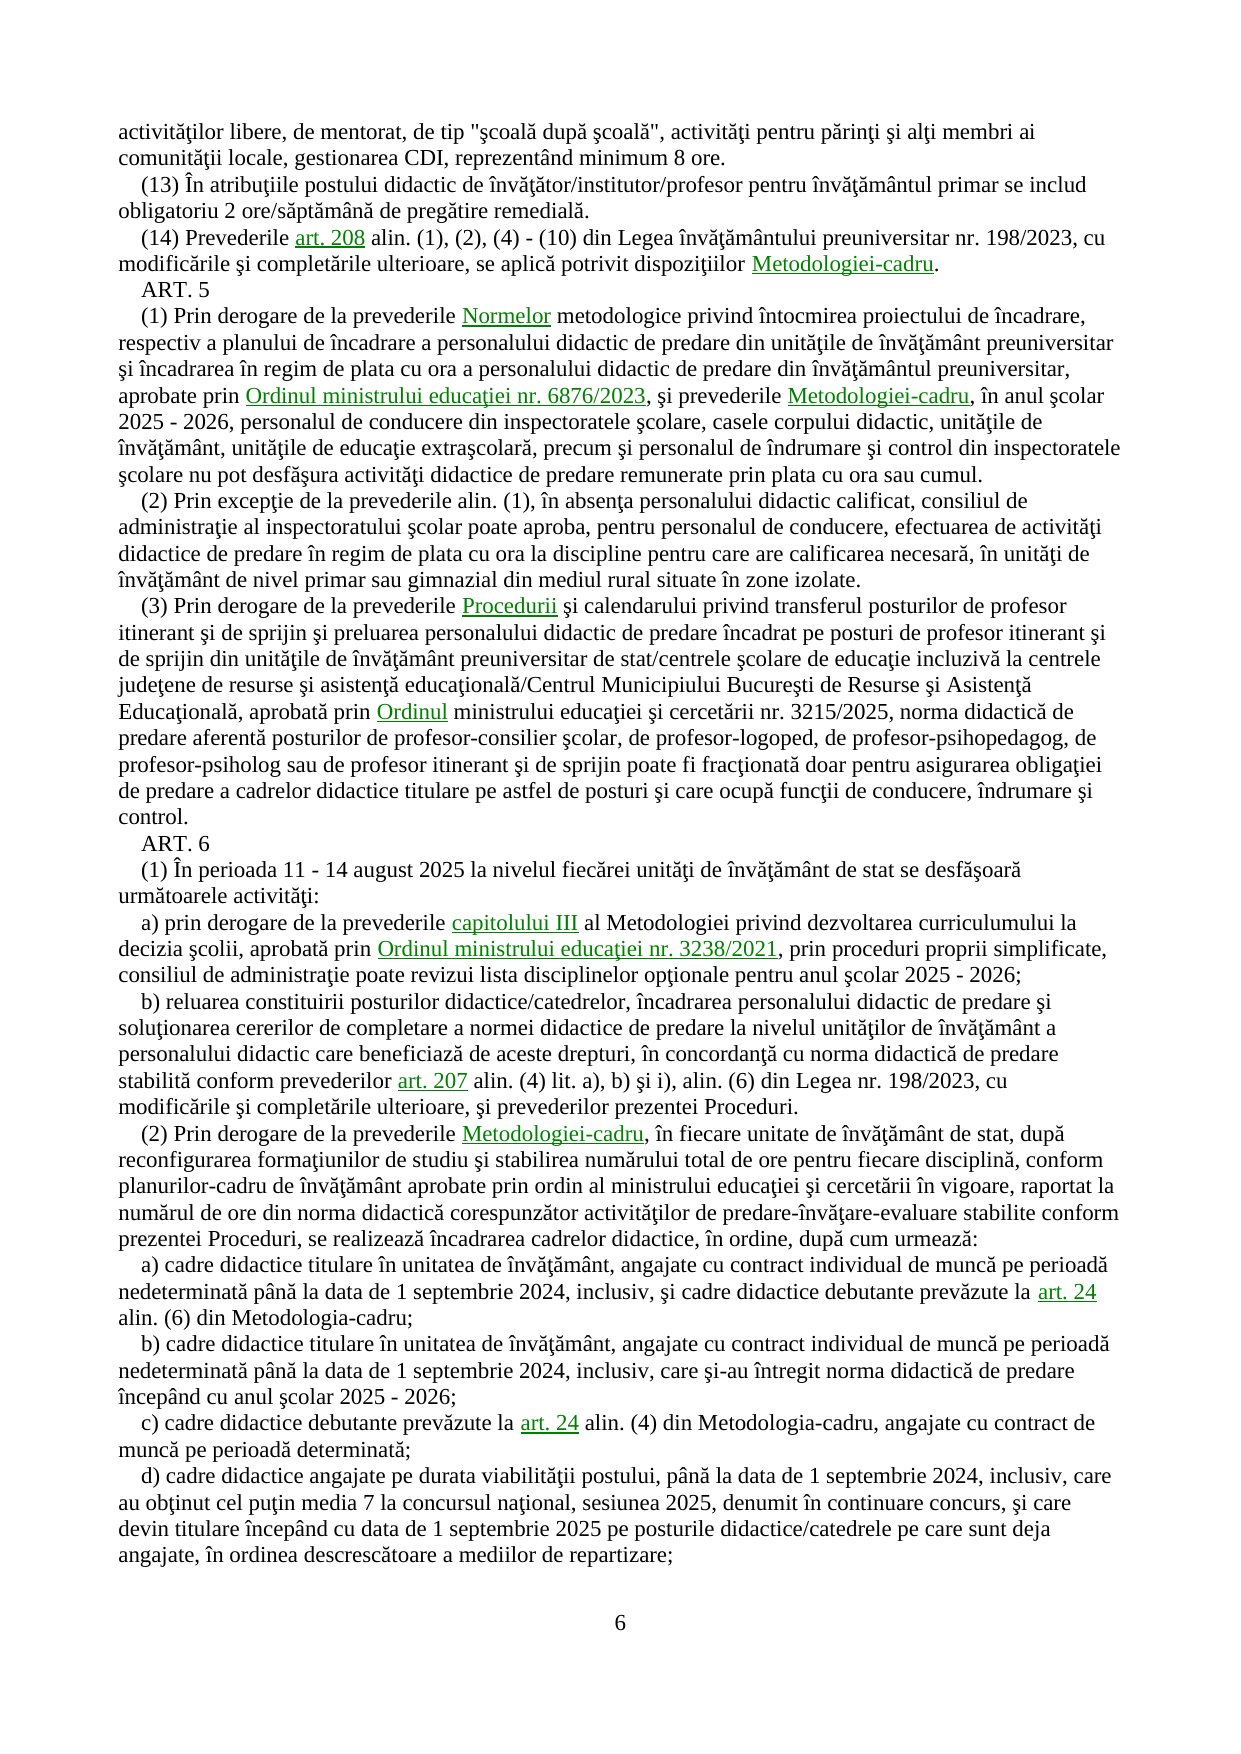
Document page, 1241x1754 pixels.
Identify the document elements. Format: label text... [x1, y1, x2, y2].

text b) reluarea constituirii posturilor didactice/catedrelor, încadrarea personalului didactic de predare şi soluţionarea cererilor de completare a normei didactice de predare la nivelul unităţilor de învăţământ a personalului didactic care beneficiază de aceste drepturi, în concordanţă cu norma didactică de predare stabilită conform prevederilor art. 207 alin. (4) lit. a), b) şi i), alin. (6) din Legea nr. 198/2023, cu modificările şi completările ulterioare, şi prevederilor prezentei Proceduri. [118, 988, 1122, 1119]
text d) cadre didactice angajate pe durata viabilităţii postului, până la data de 1 septembrie 2024, inclusiv, care au obţinut cel puţin media 7 la concursul naţional, sesiunea 2025, denumit în continuare concurs, şi care devin titulare începând cu data de 1 septembrie 2025 pe posturile didactice/catedrele pe care sunt deja angajate, în ordinea descrescătoare a mediilor de repartizare; [118, 1462, 1122, 1568]
text a) cadre didactice titulare în unitatea de învăţământ, angajate cu contract individual de muncă pe perioadă nedeterminată până la data de 1 septembrie 2024, inclusiv, şi cadre didactice debutante prevăzute la art. 24 alin. (6) din Metodologia-cadru; [118, 1251, 1122, 1330]
text (2) Prin excepţie de la prevederile alin. (1), în absenţa personalului didactic calificat, consiliul de administraţie al inspectoratului şcolar poate aproba, pentru personalul de conducere, efectuarea de activităţi didactice de predare în regim de plata cu ora la discipline pentru care are calificarea necesară, în unităţi de învăţământ de nivel primar sau gimnazial din mediul rural situate în zone izolate. [118, 487, 1122, 592]
text (3) Prin derogare de la prevederile Procedurii şi calendarului privind transferul posturilor de profesor itinerant şi de sprijin şi preluarea personalului didactic de predare încadrat pe posturi de profesor itinerant şi de sprijin din unităţile de învăţământ preuniversitar de stat/centrele şcolare de educaţie incluzivă la centrele judeţene de resurse şi asistenţă educaţională/Centrul Municipiului Bucureşti de Resurse şi Asistenţă Educaţională, aprobată prin Ordinul ministrului educaţiei şi cercetării nr. 3215/2025, norma didactică de predare aferentă posturilor de profesor-consilier şcolar, de profesor-logoped, de profesor-psihopedagog, de profesor-psiholog sau de profesor itinerant şi de sprijin poate fi fracţionată doar pentru asigurarea obligaţiei de predare a cadrelor didactice titulare pe astfel de posturi şi care ocupă funcţii de conducere, îndrumare şi control. [118, 592, 1122, 830]
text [118, 118, 1122, 171]
text (13) În atribuţiile postului didactic de învăţător/institutor/profesor pentru învăţământul primar se includ obligatoriu 2 ore/săptămână de pregătire remedială. [118, 171, 1122, 223]
text ART. 5 [118, 276, 1122, 303]
text (1) Prin derogare de la prevederile Normelor metodologice privind întocmirea proiectului de încadrare, respectiv a planului de încadrare a personalului didactic de predare din unităţile de învăţământ preuniversitar şi încadrarea în regim de plata cu ora a personalului didactic de predare din învăţământul preuniversitar, aprobate prin Ordinul ministrului educaţiei nr. 6876/2023, şi prevederile Metodologiei-cadru, în anul şcolar 2025 - 2026, personalul de conducere din inspectoratele şcolare, casele corpului didactic, unităţile de învăţământ, unităţile de educaţie extraşcolară, precum şi personalul de îndrumare şi control din inspectoratele şcolare nu pot desfăşura activităţi didactice de predare remunerate prin plata cu ora sau cumul. [118, 303, 1122, 487]
text ART. 6 [118, 830, 1122, 856]
text b) cadre didactice titulare în unitatea de învăţământ, angajate cu contract individual de muncă pe perioadă nedeterminată până la data de 1 septembrie 2024, inclusiv, care şi-au întregit norma didactică de predare începând cu anul şcolar 2025 - 2026; [118, 1330, 1122, 1409]
text (14) Prevederile art. 208 alin. (1), (2), (4) - (10) din Legea învăţământului preuniversitar nr. 198/2023, cu modificările şi completările ulterioare, se aplică potrivit dispoziţiilor Metodologiei-cadru. [118, 223, 1122, 276]
text a) prin derogare de la prevederile capitolului III al Metodologiei privind dezvoltarea curriculumului la decizia şcolii, aprobată prin Ordinul ministrului educaţiei nr. 3238/2021, prin proceduri proprii simplificate, consiliul de administraţie poate revizui lista disciplinelor opţionale pentru anul şcolar 2025 - 2026; [118, 909, 1122, 988]
text (1) În perioada 11 - 14 august 2025 la nivelul fiecărei unităţi de învăţământ de stat se desfăşoară următoarele activităţi: [118, 856, 1122, 909]
text (2) Prin derogare de la prevederile Metodologiei-cadru, în fiecare unitate de învăţământ de stat, după reconfigurarea formaţiunilor de studiu şi stabilirea numărului total de ore pentru fiecare disciplină, conform planurilor-cadru de învăţământ aprobate prin ordin al ministrului educaţiei şi cercetării în vigoare, raportat la numărul de ore din norma didactică corespunzător activităţilor de predare-învăţare-evaluare stabilite conform prezentei Proceduri, se realizează încadrarea cadrelor didactice, în ordine, după cum urmează: [118, 1119, 1122, 1251]
text c) cadre didactice debutante prevăzute la art. 24 alin. (4) din Metodologia-cadru, angajate cu contract de muncă pe perioadă determinată; [118, 1409, 1122, 1462]
